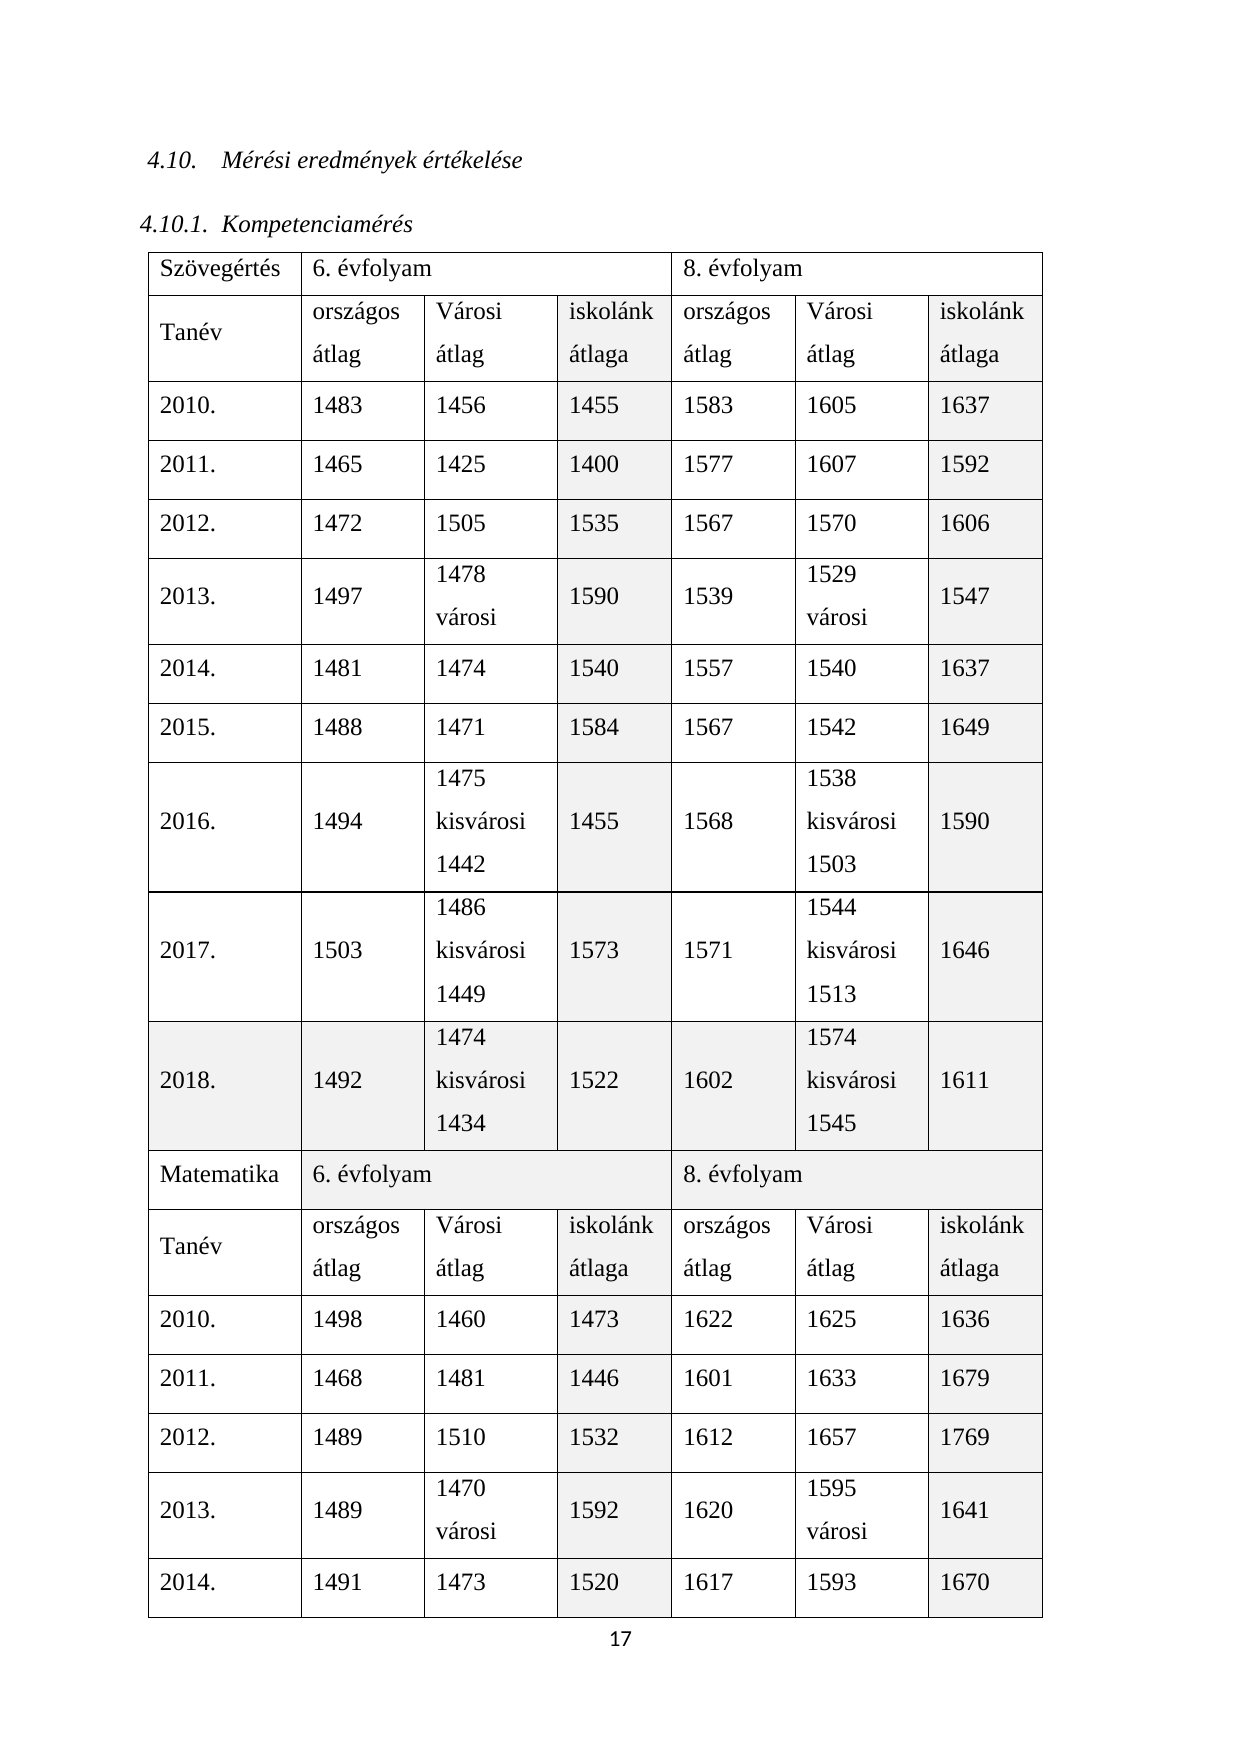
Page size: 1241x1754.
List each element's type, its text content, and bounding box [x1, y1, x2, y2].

table_cell 2012. [149, 500, 301, 558]
table_cell 1489 [302, 1473, 424, 1558]
table_cell 1460 [425, 1296, 557, 1354]
table_cell 2010. [149, 1296, 301, 1354]
table_cell 1584 [558, 704, 671, 762]
table_cell 2010. [149, 382, 301, 440]
table_cell 1577 [672, 441, 795, 499]
table_cell 2012. [149, 1414, 301, 1472]
table_cell 1446 [558, 1355, 671, 1413]
table_cell 1646 [929, 893, 1042, 1021]
table_cell iskolánk átlaga [929, 296, 1042, 381]
table_cell 1617 [672, 1559, 795, 1617]
table_cell 1468 [302, 1355, 424, 1413]
table_cell 1489 [302, 1414, 424, 1472]
table_cell 1481 [302, 645, 424, 703]
table_cell 1592 [558, 1473, 671, 1558]
table_cell országos átlag [672, 1210, 795, 1295]
table_cell 1570 [796, 500, 928, 558]
table_cell 1590 [558, 559, 671, 644]
table_cell 1574 kisvárosi 1545 [796, 1022, 928, 1150]
table_cell 2014. [149, 645, 301, 703]
table_cell Tanév [149, 296, 301, 381]
table_cell 1400 [558, 441, 671, 499]
table_cell 1605 [796, 382, 928, 440]
table_cell 2011. [149, 441, 301, 499]
table_cell 1568 [672, 763, 795, 891]
table_cell 2014. [149, 1559, 301, 1617]
table_cell 1612 [672, 1414, 795, 1472]
table_cell 2018. [149, 1022, 301, 1150]
table_cell 1542 [796, 704, 928, 762]
table_cell Városi átlag [425, 1210, 557, 1295]
table_cell 1532 [558, 1414, 671, 1472]
table_cell 1486 kisvárosi 1449 [425, 893, 557, 1021]
table_cell 1573 [558, 893, 671, 1021]
table_cell 1465 [302, 441, 424, 499]
table_cell Városi átlag [796, 1210, 928, 1295]
table_cell 1455 [558, 763, 671, 891]
table_cell Városi átlag [425, 296, 557, 381]
table_cell 1535 [558, 500, 671, 558]
table_cell Matematika [149, 1151, 301, 1209]
table_cell 2015. [149, 704, 301, 762]
table_cell 1606 [929, 500, 1042, 558]
table_cell 1544 kisvárosi 1513 [796, 893, 928, 1021]
table_cell 1470 városi [425, 1473, 557, 1558]
table_cell 1679 [929, 1355, 1042, 1413]
table_cell 1529 városi [796, 559, 928, 644]
table_cell 1590 [929, 763, 1042, 891]
table_cell 1481 [425, 1355, 557, 1413]
table_cell 1547 [929, 559, 1042, 644]
table_cell 1539 [672, 559, 795, 644]
table_header 6. évfolyam [302, 253, 671, 295]
table_cell 1483 [302, 382, 424, 440]
table_cell 6. évfolyam [302, 1151, 671, 1209]
table_cell 1475 kisvárosi 1442 [425, 763, 557, 891]
table_cell 2016. [149, 763, 301, 891]
table_cell 1637 [929, 645, 1042, 703]
table_cell 1583 [672, 382, 795, 440]
table_cell 1503 [302, 893, 424, 1021]
table_cell 1636 [929, 1296, 1042, 1354]
table_cell 2017. [149, 893, 301, 1021]
table_cell 1498 [302, 1296, 424, 1354]
table_cell 1602 [672, 1022, 795, 1150]
table_cell 1611 [929, 1022, 1042, 1150]
table_cell 1478 városi [425, 559, 557, 644]
table_cell 1540 [558, 645, 671, 703]
table_cell 1491 [302, 1559, 424, 1617]
table_cell 1474 kisvárosi 1434 [425, 1022, 557, 1150]
table_cell 1657 [796, 1414, 928, 1472]
text Mérési eredmények értékelése [147, 145, 1092, 174]
table_cell 1567 [672, 704, 795, 762]
table_cell 1649 [929, 704, 1042, 762]
table_cell 1607 [796, 441, 928, 499]
table_cell 1769 [929, 1414, 1042, 1472]
table_cell 1510 [425, 1414, 557, 1472]
table_cell 1488 [302, 704, 424, 762]
table_cell 1670 [929, 1559, 1042, 1617]
table_cell 1595 városi [796, 1473, 928, 1558]
table_cell 2011. [149, 1355, 301, 1413]
table_cell 1633 [796, 1355, 928, 1413]
table_cell 1538 kisvárosi 1503 [796, 763, 928, 891]
table_cell 1571 [672, 893, 795, 1021]
table_cell iskolánk átlaga [558, 296, 671, 381]
table_cell Tanév [149, 1210, 301, 1295]
table_cell 2013. [149, 1473, 301, 1558]
table_cell 1592 [929, 441, 1042, 499]
table_cell 1492 [302, 1022, 424, 1150]
table_cell 1557 [672, 645, 795, 703]
table_cell országos átlag [672, 296, 795, 381]
table_cell iskolánk átlaga [929, 1210, 1042, 1295]
table_cell 1641 [929, 1473, 1042, 1558]
table_cell 1497 [302, 559, 424, 644]
table_cell 1471 [425, 704, 557, 762]
table_cell országos átlag [302, 1210, 424, 1295]
table_cell 8. évfolyam [672, 1151, 1042, 1209]
text Kompetenciamérés [139, 209, 1092, 238]
table_cell 1505 [425, 500, 557, 558]
table_cell 1473 [558, 1296, 671, 1354]
table_cell 1540 [796, 645, 928, 703]
table_cell 1620 [672, 1473, 795, 1558]
table_cell iskolánk átlaga [558, 1210, 671, 1295]
table_cell 1425 [425, 441, 557, 499]
table_cell 1494 [302, 763, 424, 891]
table_cell 1622 [672, 1296, 795, 1354]
table_cell 1567 [672, 500, 795, 558]
table_cell 2013. [149, 559, 301, 644]
table_cell 1601 [672, 1355, 795, 1413]
table_cell országos átlag [302, 296, 424, 381]
table_cell 1520 [558, 1559, 671, 1617]
table_cell Városi átlag [796, 296, 928, 381]
table_cell 1474 [425, 645, 557, 703]
table_cell 1637 [929, 382, 1042, 440]
table_cell 1473 [425, 1559, 557, 1617]
table_cell 1625 [796, 1296, 928, 1354]
table_header 8. évfolyam [672, 253, 1042, 295]
table_cell 1593 [796, 1559, 928, 1617]
table_header Szövegértés [149, 253, 301, 295]
table_cell 1456 [425, 382, 557, 440]
table_cell 1455 [558, 382, 671, 440]
table_cell 1522 [558, 1022, 671, 1150]
table_cell 1472 [302, 500, 424, 558]
